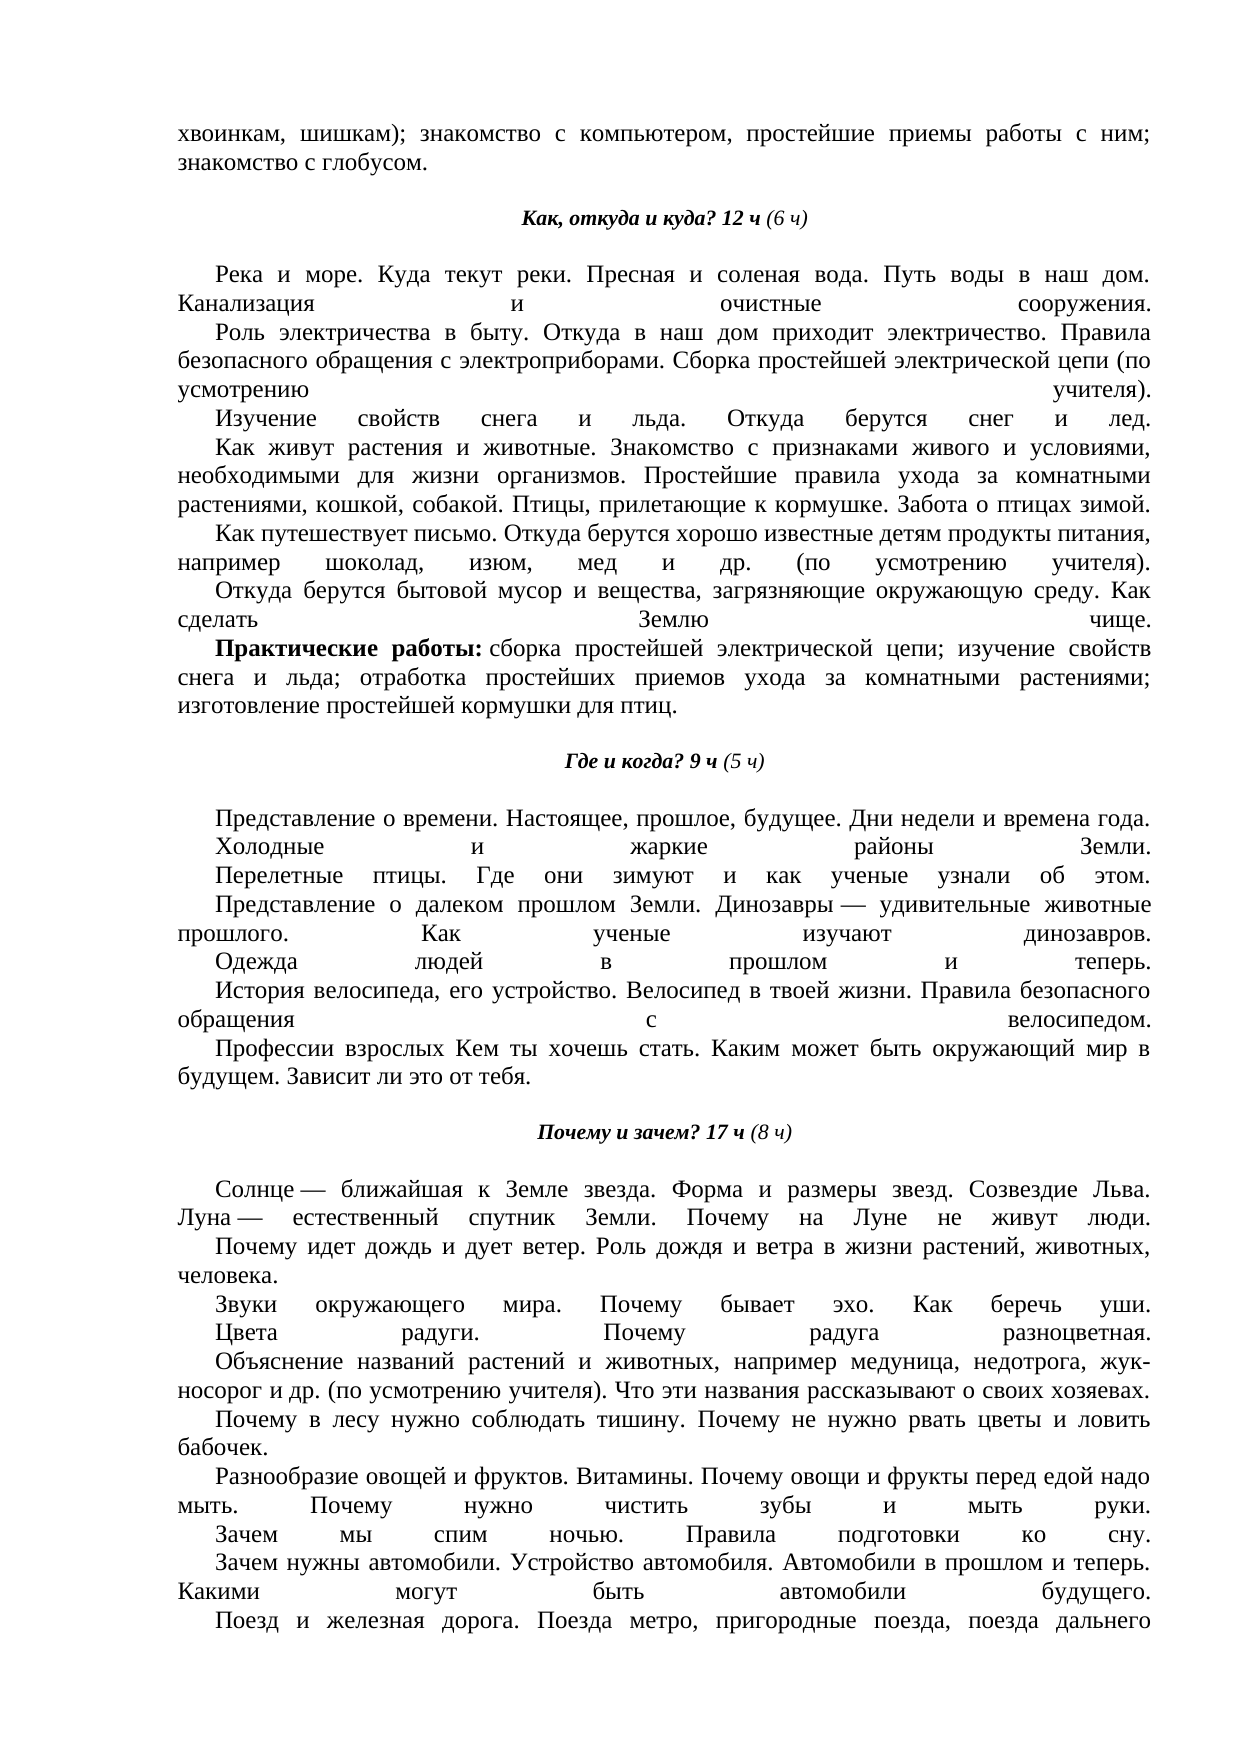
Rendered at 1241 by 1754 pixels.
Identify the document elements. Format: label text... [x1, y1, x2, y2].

text Представление о времени. Настоящее, прошлое, будущее. Дни недели и времена года. Холодные и жаркие районы Земли. Перелетные птицы. Где они зимуют и как ученые узнали об этом. Представление о далеком прошлом Земли. Динозавры — удивительные животные прошлого. Как ученые изучают динозавров. Одежда людей в прошлом и теперь. История велосипеда, его устройство. Велосипед в твоей жизни. Правила безопасного обращения с велосипедом. Профессии взрослых Кем ты хочешь стать. Каким может быть окружающий мир в будущем. Зависит ли это от тебя. [177, 803, 1152, 1090]
text Как, откуда и куда? 12 ч (6 ч) [177, 205, 1152, 230]
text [177, 1174, 1152, 1634]
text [177, 118, 1152, 176]
text Река и море. Куда текут реки. Пресная и соленая вода. Путь воды в наш дом. Канализация и очистные сооружения. Роль электричества в быту. Откуда в наш дом приходит электричество. Правила безопасного обращения с электроприборами. Сборка простейшей электрической цепи (по усмотрению учителя). Изучение свойств снега и льда. Откуда берутся снег и лед. Как живут растения и животные. Знакомство с признаками живого и условиями, необходимыми для жизни организмов. Простейшие правила ухода за комнатными растениями, кошкой, собакой. Птицы, прилетающие к кормушке. Забота о птицах зимой. Как путешествует письмо. Откуда берутся хорошо известные детям продукты питания, например шоколад, изюм, мед и др. (по усмотрению учителя). Откуда берутся бытовой мусор и вещества, загрязняющие окружающую среду. Как сделать Землю чище. Практические работы: сборка простейшей электрической цепи; изучение свойств снега и льда; отработка простейших приемов ухода за комнатными растениями; изготовление простейшей кормушки для птиц. [177, 259, 1152, 719]
text Почему и зачем? 17 ч (8 ч) [177, 1119, 1152, 1144]
text Где и когда? 9 ч (5 ч) [177, 748, 1152, 773]
